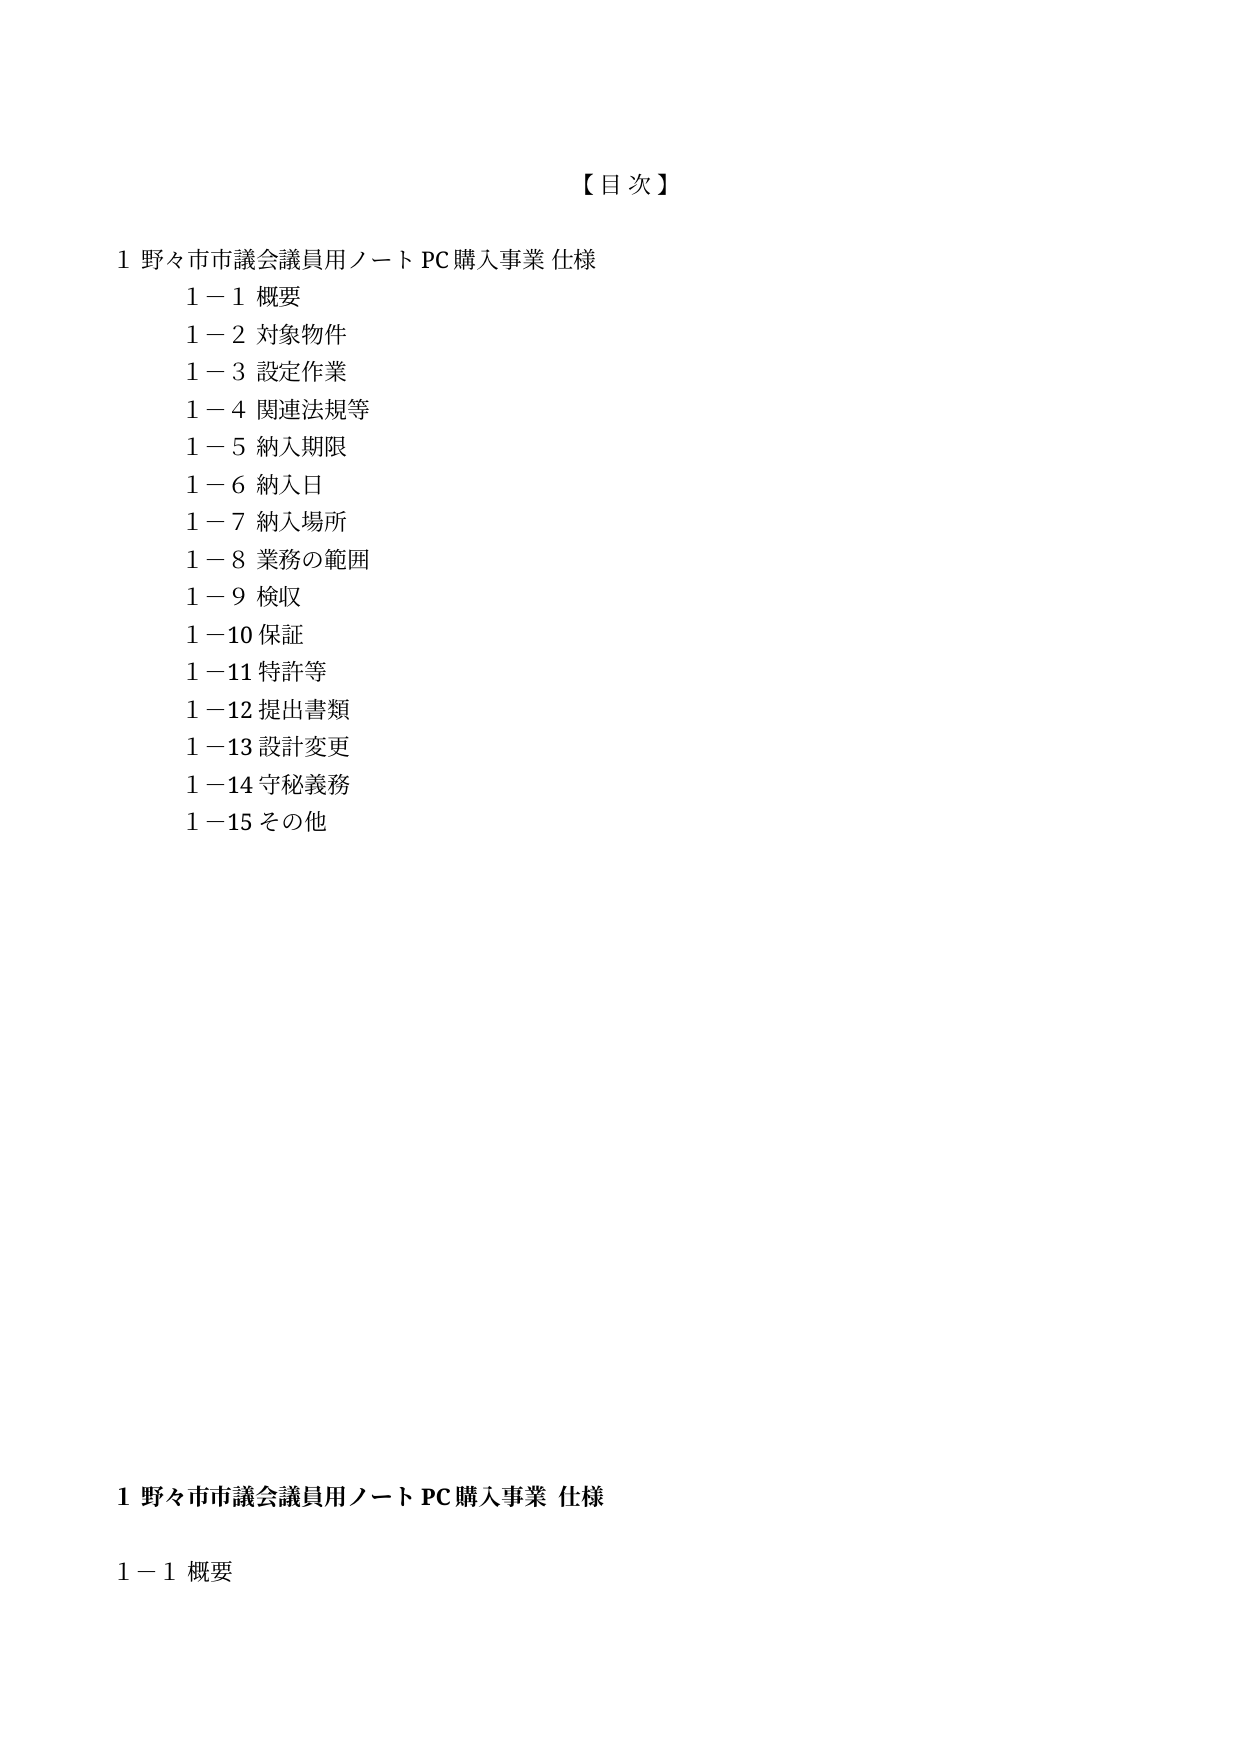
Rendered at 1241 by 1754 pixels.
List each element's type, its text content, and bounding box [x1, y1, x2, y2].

text １－９ 検収 [112, 577, 1128, 614]
text １ 野々市市議会議員用ノートPC購入事業 仕様 [112, 1477, 1128, 1514]
text 【 目 次 】 [112, 164, 1128, 202]
text １－12 提出書類 [112, 689, 1128, 727]
text １－13 設計変更 [112, 727, 1128, 764]
text １－１ 概要 [112, 1552, 1128, 1589]
text １－11 特許等 [112, 652, 1128, 689]
text １－15 その他 [112, 802, 1128, 839]
text １－３ 設定作業 [112, 352, 1128, 389]
text １－２ 対象物件 [112, 314, 1128, 352]
text １－14 守秘義務 [112, 764, 1128, 802]
text １－８ 業務の範囲 [112, 539, 1128, 577]
text １－４ 関連法規等 [112, 389, 1128, 427]
text １－１ 概要 [112, 277, 1128, 314]
text １－10 保証 [112, 614, 1128, 652]
text １－５ 納入期限 [112, 427, 1128, 464]
text １ 野々市市議会議員用ノートPC購入事業 仕様 [112, 239, 1128, 277]
text １－６ 納入日 [112, 464, 1128, 502]
text １－７ 納入場所 [112, 502, 1128, 539]
